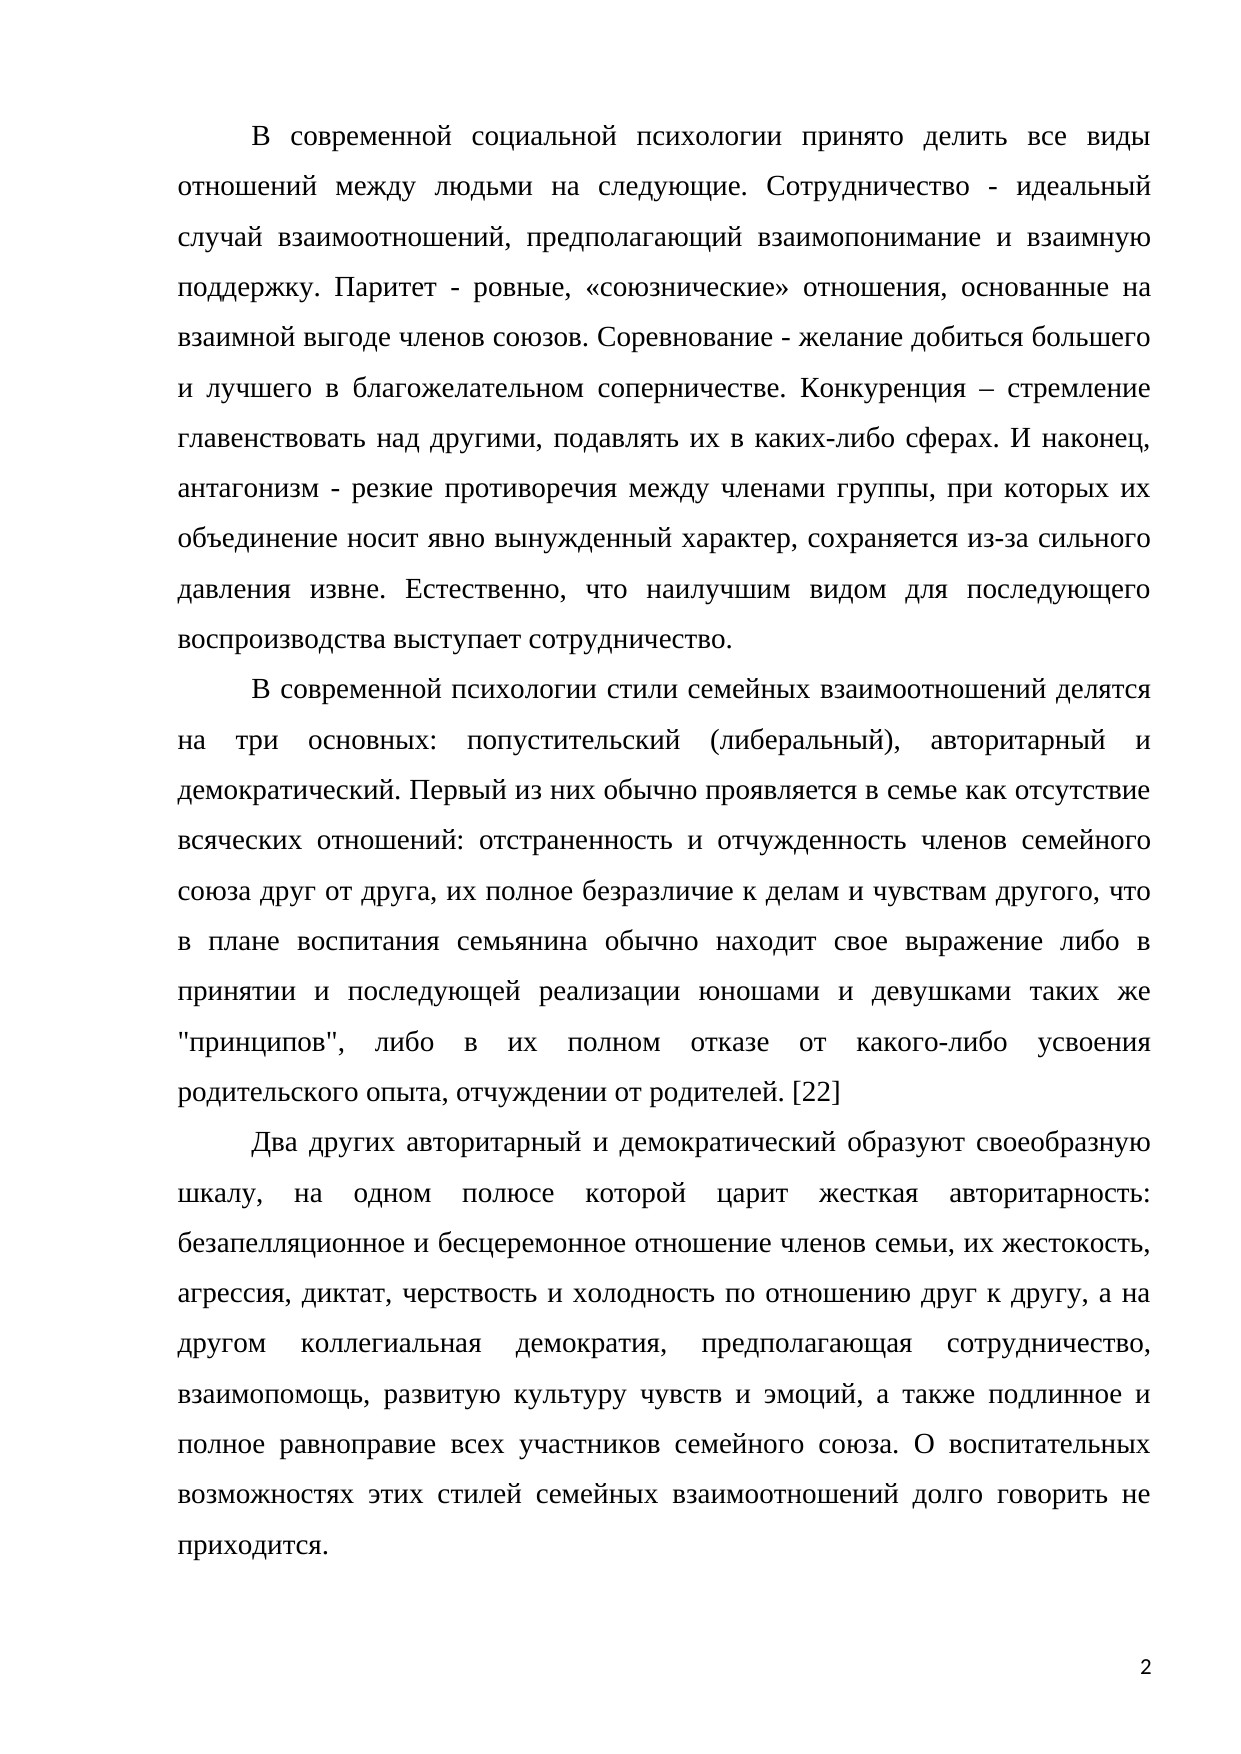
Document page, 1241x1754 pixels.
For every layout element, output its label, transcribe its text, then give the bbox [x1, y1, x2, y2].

text Два других авторитарный и демократический образуют своеобразную шкалу, на одном полюсе которой царит жесткая авторитарность: безапелляционное и бесцеремонное отношение членов семьи, их жестокость, агрессия, диктат, черствость и холодность по отношению друг к другу, а на другом коллегиальная демократия, предполагающая сотрудничество, взаимопомощь, развитую культуру чувств и эмоций, а также подлинное и полное равноправие всех участников семейного союза. О воспитательных возможностях этих стилей семейных взаимоотношений долго говорить не приходится. [177, 1124, 1152, 1560]
text В современной психологии стили семейных взаимоотношений делятся на три основных: попустительский (либеральный), авторитарный и демократический. Первый из них обычно проявляется в семье как отсутствие всяческих отношений: отстраненность и отчужденность членов семейного союза друг от друга, их полное безразличие к делам и чувствам другого, что в плане воспитания семьянина обычно находит свое выражение либо в принятии и последующей реализации юношами и девушками таких же "принципов", либо в их полном отказе от какого-либо усвоения родительского опыта, отчуждении от родителей. [22] [177, 672, 1152, 1108]
text В современной социальной психологии принято делить все виды отношений между людьми на следующие. Сотрудничество - идеальный случай взаимоотношений, предполагающий взаимопонимание и взаимную поддержку. Паритет - ровные, «союзнические» отношения, основанные на взаимной выгоде членов союзов. Соревнование - желание добиться большего и лучшего в благожелательном соперничестве. Конкуренция – стремление главенствовать над другими, подавлять их в каких-либо сферах. И наконец, антагонизм - резкие противоречия между членами группы, при которых их объединение носит явно вынужденный характер, сохраняется из-за сильного давления извне. Естественно, что наилучшим видом для последующего воспроизводства выступает сотрудничество. [177, 118, 1152, 655]
